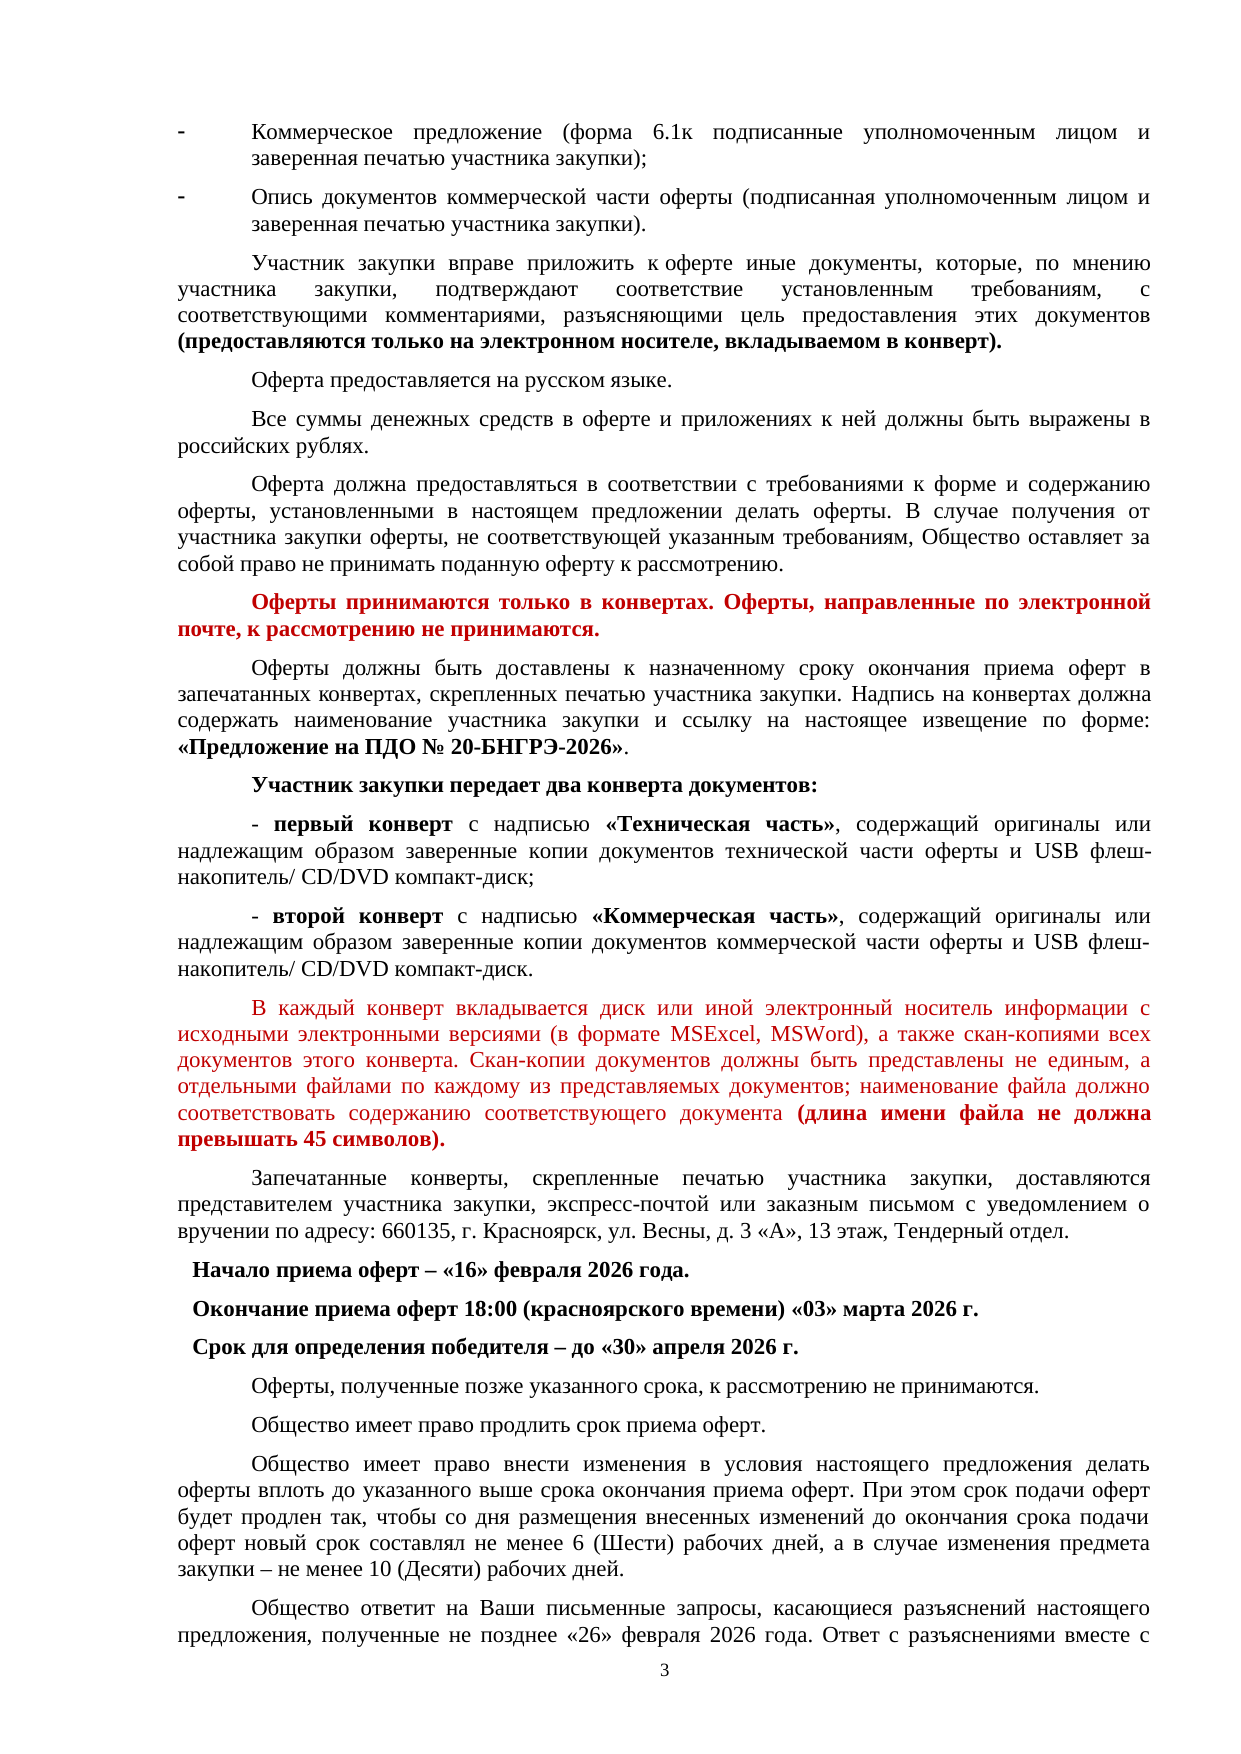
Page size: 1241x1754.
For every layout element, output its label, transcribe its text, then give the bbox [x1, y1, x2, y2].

text - первый конверт с надписью «Техническая часть», содержащий оригиналы или надлежащим образом заверенные копии документов технической части оферты и USB флеш-накопитель/ CD/DVD компакт-диск; [177, 810, 1152, 889]
text Окончание приема оферт 18:00 (красноярского времени) «03» марта 2026 г. [192, 1294, 1152, 1321]
text Оферты принимаются только в конвертах. Оферты, направленные по электронной почте, к рассмотрению не принимаются. [177, 588, 1152, 641]
text Оферта должна предоставляться в соответствии с требованиями к форме и содержанию оферты, установленными в настоящем предложении делать оферты. В случае получения от участника закупки оферты, не соответствующей указанным требованиям, Общество оставляет за собой право не принимать поданную оферту к рассмотрению. [177, 471, 1152, 576]
text Запечатанные конверты, скрепленные печатью участника закупки, доставляются представителем участника закупки, экспресс-почтой или заказным письмом с уведомлением о вручении по адресу: 660135, г. Красноярск, ул. Весны, д. 3 «А», 13 этаж, Тендерный отдел. [177, 1164, 1152, 1243]
text Оферты, полученные позже указанного срока, к рассмотрению не принимаются. [177, 1372, 1152, 1399]
text Общество имеет право продлить срок приема оферт. [177, 1411, 1152, 1437]
text Начало приема оферт – «16» февраля 2026 года. [192, 1256, 1152, 1282]
text В каждый конверт вкладывается диск или иной электронный носитель информации с исходными электронными версиями (в формате MSExcel, MSWord), а также скан-копиями всех документов этого конверта. Скан-копии документов должны быть представлены не единым, а отдельными файлами по каждому из представляемых документов; наименование файла должно соответствовать содержанию соответствующего документа (длина имени файла не должна превышать 45 символов). [177, 993, 1152, 1152]
text - второй конверт с надписью «Коммерческая часть», содержащий оригиналы или надлежащим образом заверенные копии документов коммерческой части оферты и USB флеш-накопитель/ CD/DVD компакт-диск. [177, 902, 1152, 981]
text Участник закупки вправе приложить к оферте иные документы, которые, по мнению участника закупки, подтверждают соответствие установленным требованиям, с соответствующими комментариями, разъясняющими цель предоставления этих документов (предоставляются только на электронном носителе, вкладываемом в конверт). [177, 248, 1152, 354]
text Все суммы денежных средств в оферте и приложениях к ней должны быть выражены в российских рублях. [177, 405, 1152, 458]
list Опись документов коммерческой части оферты (подписанная уполномоченным лицом и заверенная печатью участника закупки). [177, 183, 1152, 236]
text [177, 1594, 1152, 1647]
list Коммерческое предложение (форма 6.1к подписанные уполномоченным лицом и заверенная печатью участника закупки); [177, 118, 1152, 171]
text Оферта предоставляется на русском языке. [177, 366, 1152, 393]
text Участник закупки передает два конверта документов: [177, 772, 1152, 798]
text Оферты должны быть доставлены к назначенному сроку окончания приема оферт в запечатанных конвертах, скрепленных печатью участника закупки. Надпись на конвертах должна содержать наименование участника закупки и ссылку на настоящее извещение по форме: «Предложение на ПДО № 20-БНГРЭ-2026». [177, 654, 1152, 759]
text Общество имеет право внести изменения в условия настоящего предложения делать оферты вплоть до указанного выше срока окончания приема оферт. При этом срок подачи оферт будет продлен так, чтобы со дня размещения внесенных изменений до окончания срока подачи оферт новый срок составлял не менее 6 (Шести) рабочих дней, а в случае изменения предмета закупки – не менее 10 (Десяти) рабочих дней. [177, 1450, 1152, 1582]
text Срок для определения победителя – до «30» апреля 2026 г. [192, 1333, 1152, 1360]
